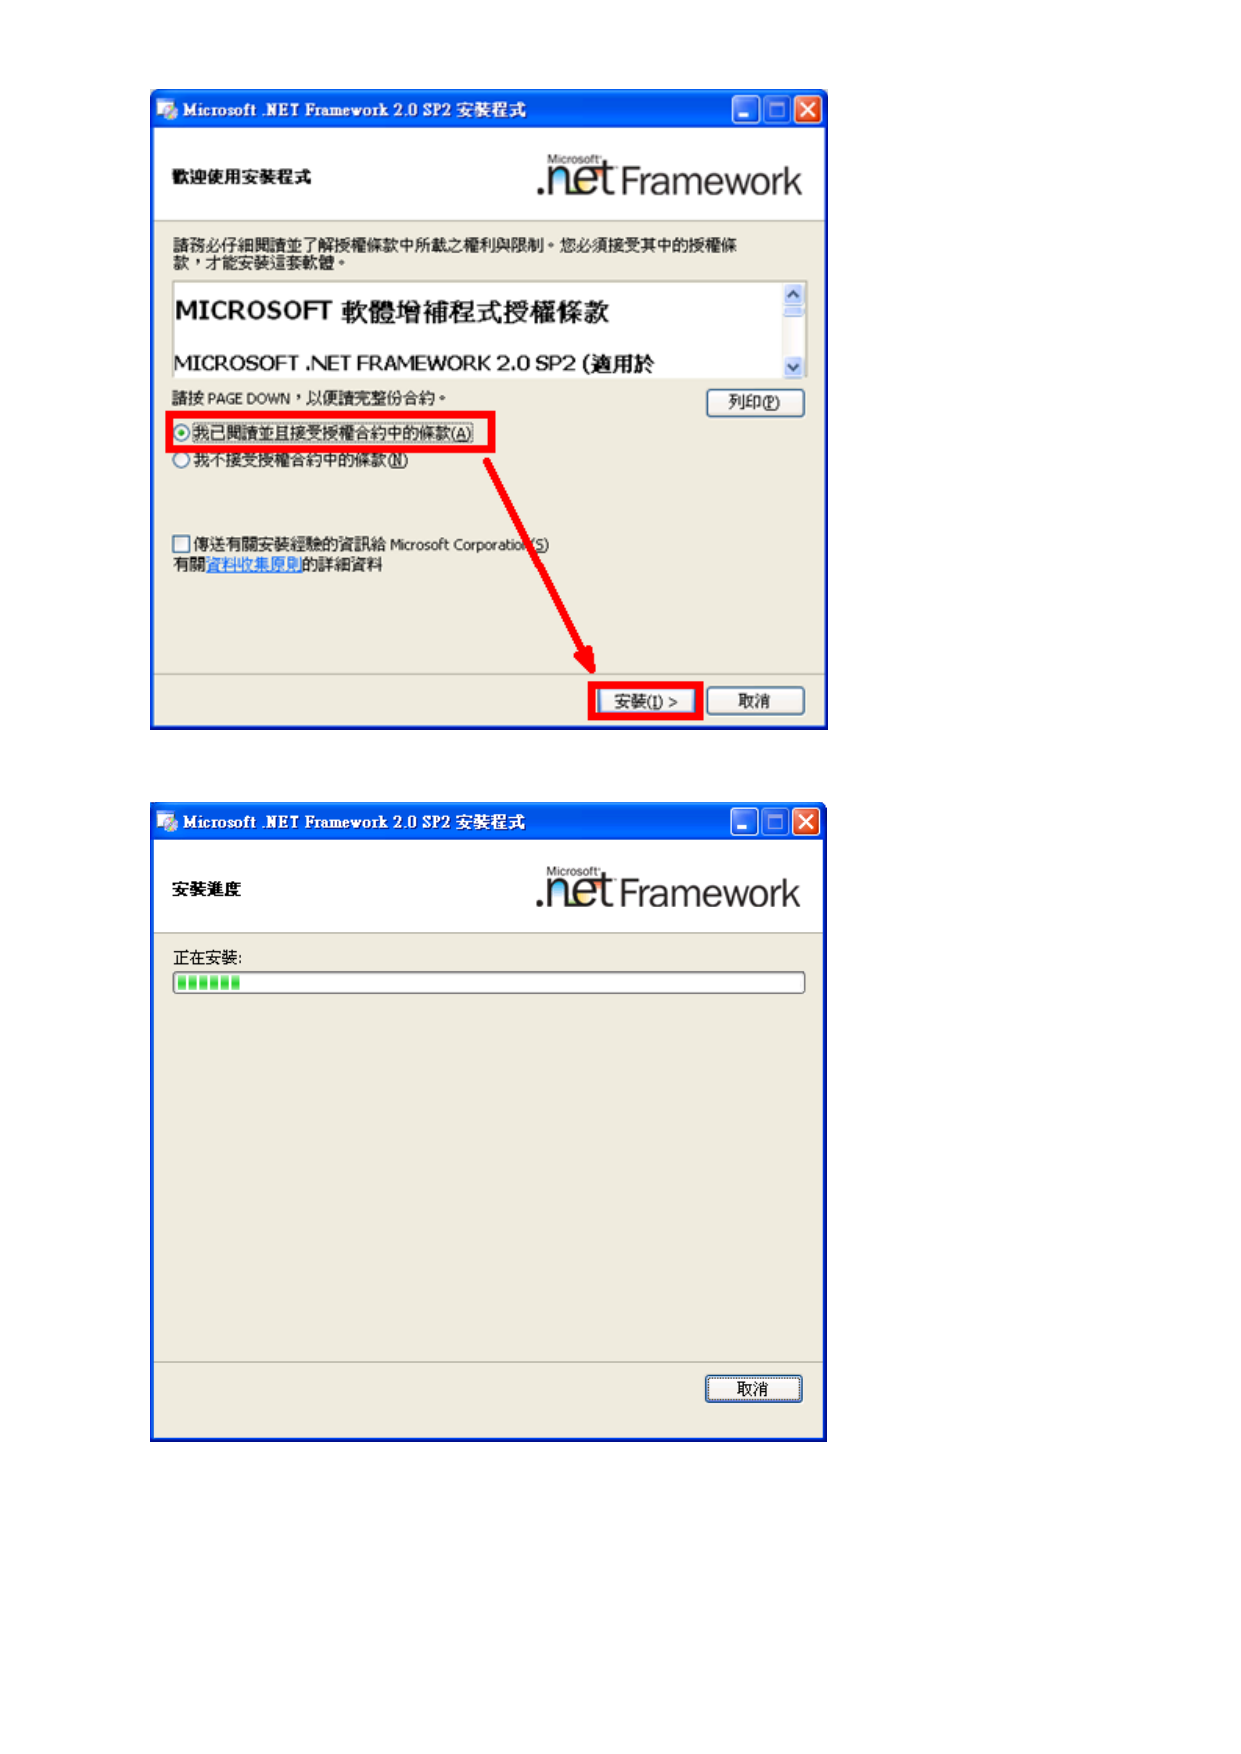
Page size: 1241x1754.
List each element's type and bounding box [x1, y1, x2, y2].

picture [150, 802, 827, 1442]
picture [150, 89, 828, 730]
